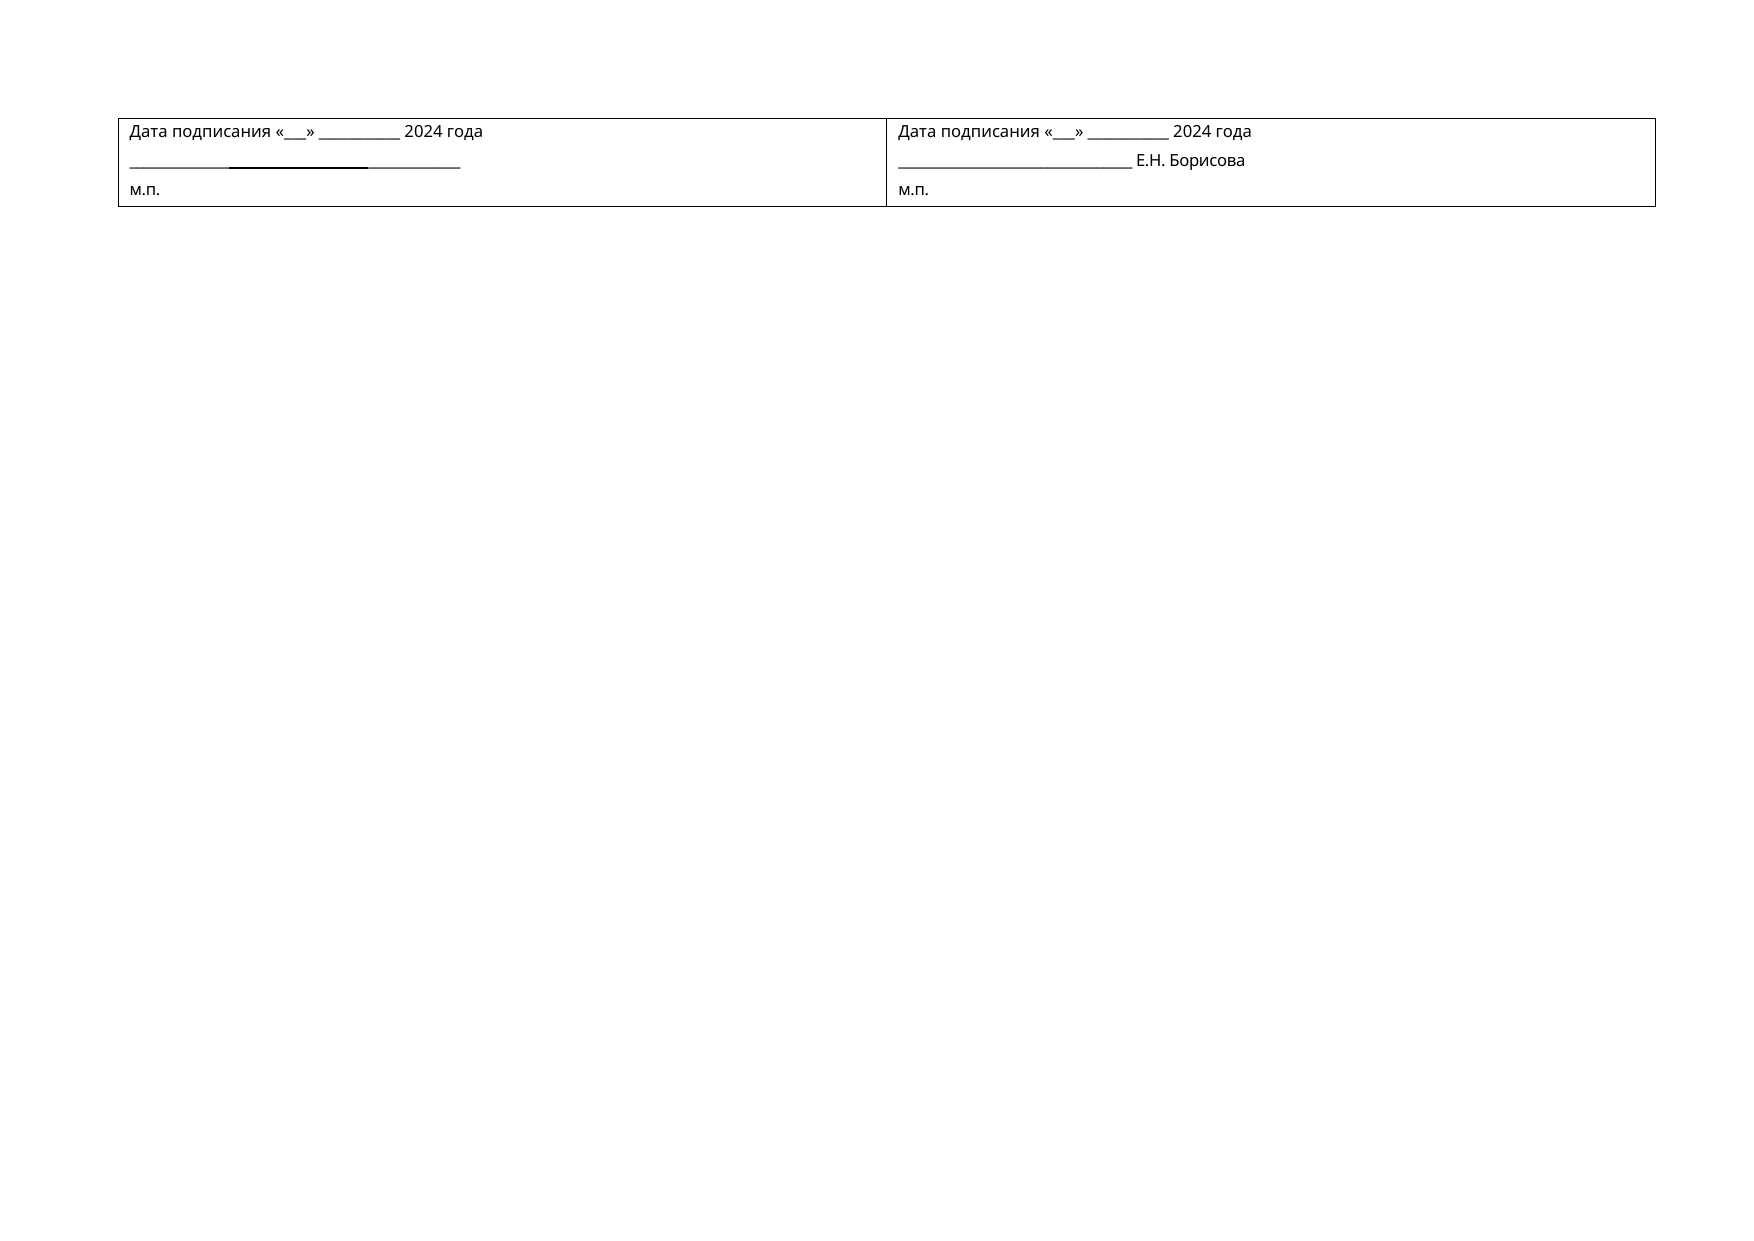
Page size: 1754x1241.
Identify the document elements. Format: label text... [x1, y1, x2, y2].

table_cell Дата подписания «___» ___________ 2024 года _________________________________ Е.Н. Борисова м.п. [887, 119, 1655, 206]
table_cell Дата подписания «___» ___________ 2024 года _________________________________ _____________ м.п. [119, 119, 886, 206]
